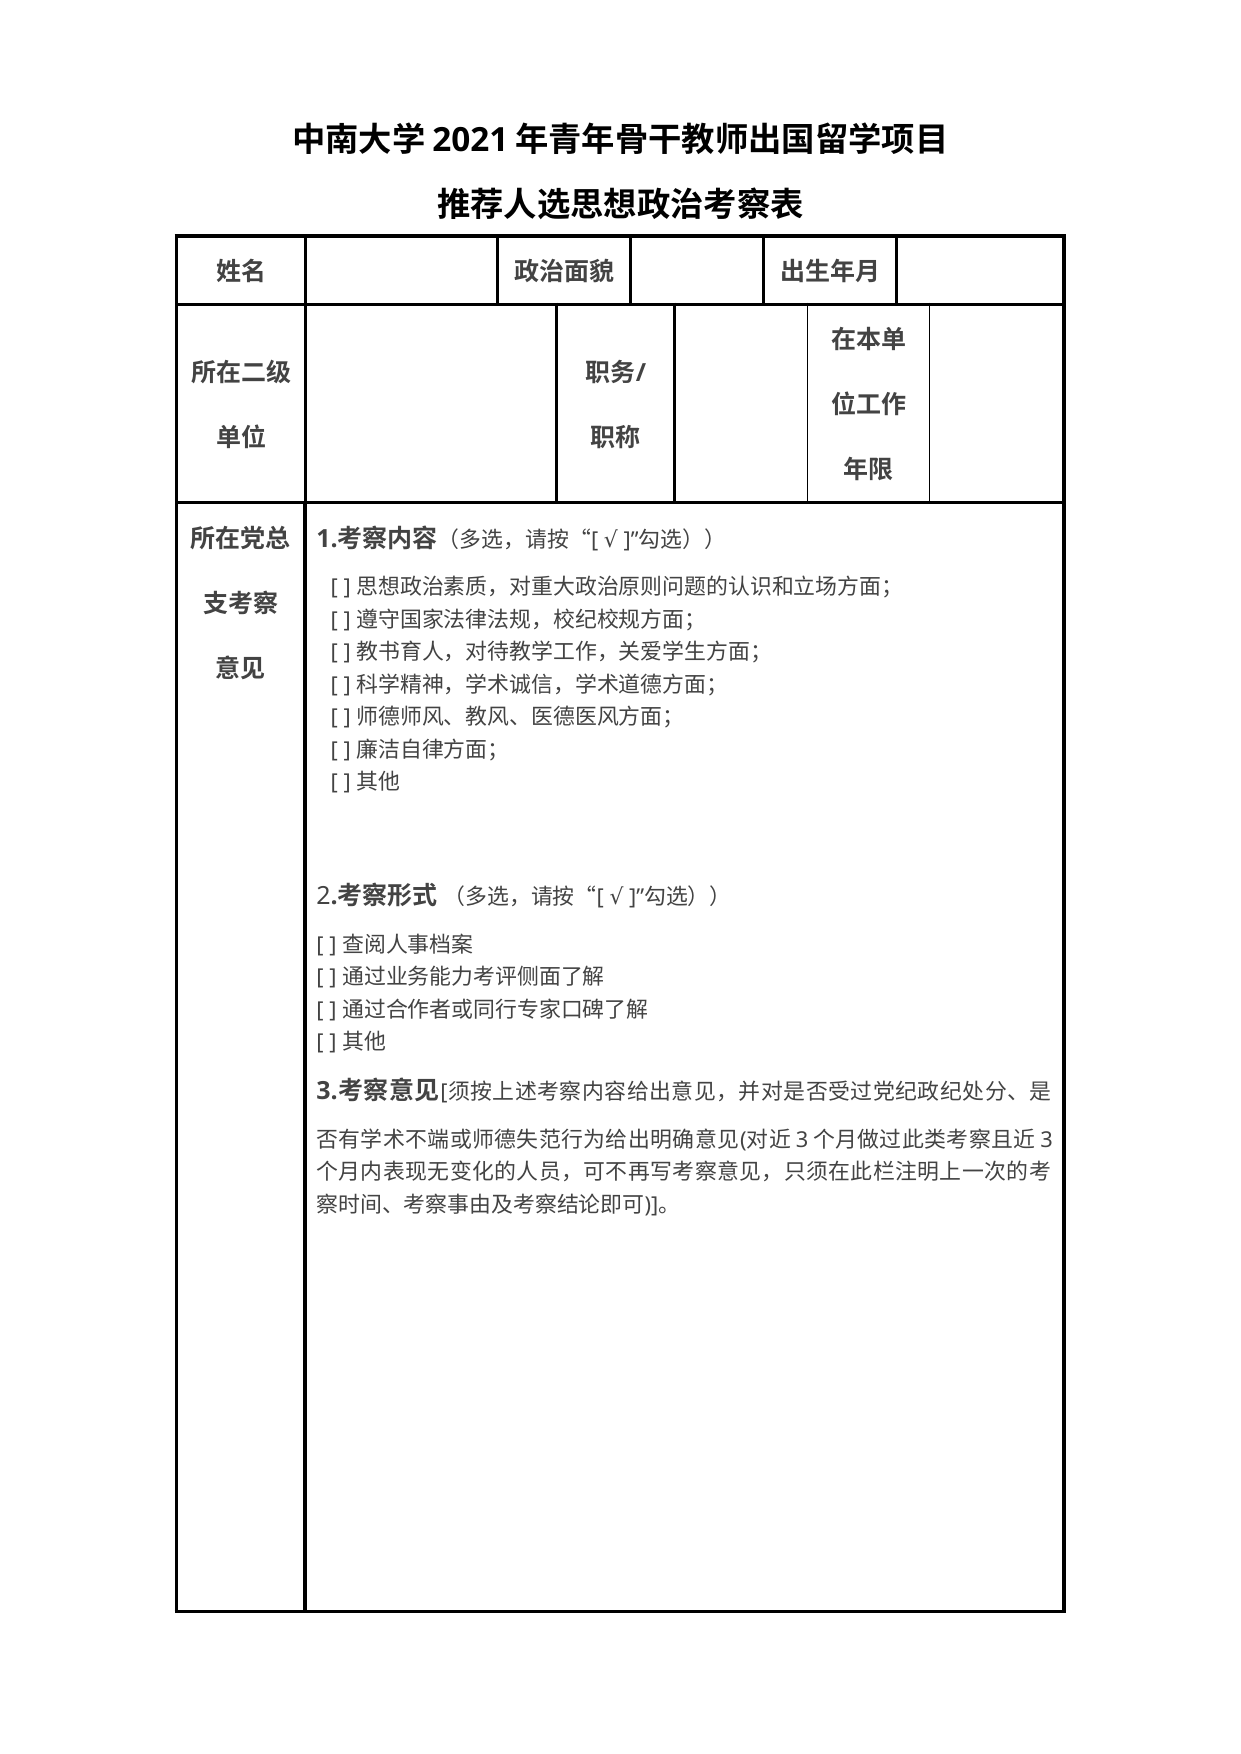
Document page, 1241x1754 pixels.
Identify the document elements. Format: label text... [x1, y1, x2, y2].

table_header 姓名 [178, 238, 304, 302]
table_cell [676, 306, 807, 501]
table_cell [307, 306, 555, 501]
table_header [307, 238, 496, 302]
table_cell 在本单位工作年限 [808, 306, 929, 501]
table_cell 所在二级单位 [178, 306, 304, 501]
table_cell [930, 306, 1062, 501]
table_cell 所在党总支考察 意见 [178, 504, 303, 1609]
table_header 政治面貌 [499, 238, 629, 302]
table_cell 职务/ 职称 [558, 306, 673, 501]
text 推荐人选思想政治考察表 [187, 169, 1053, 234]
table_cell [307, 504, 1062, 1609]
table_header [898, 238, 1062, 302]
text 中南大学2021年青年骨干教师出国留学项目 [187, 104, 1053, 169]
table_header 出生年月 [765, 238, 895, 302]
table_header [632, 238, 762, 302]
